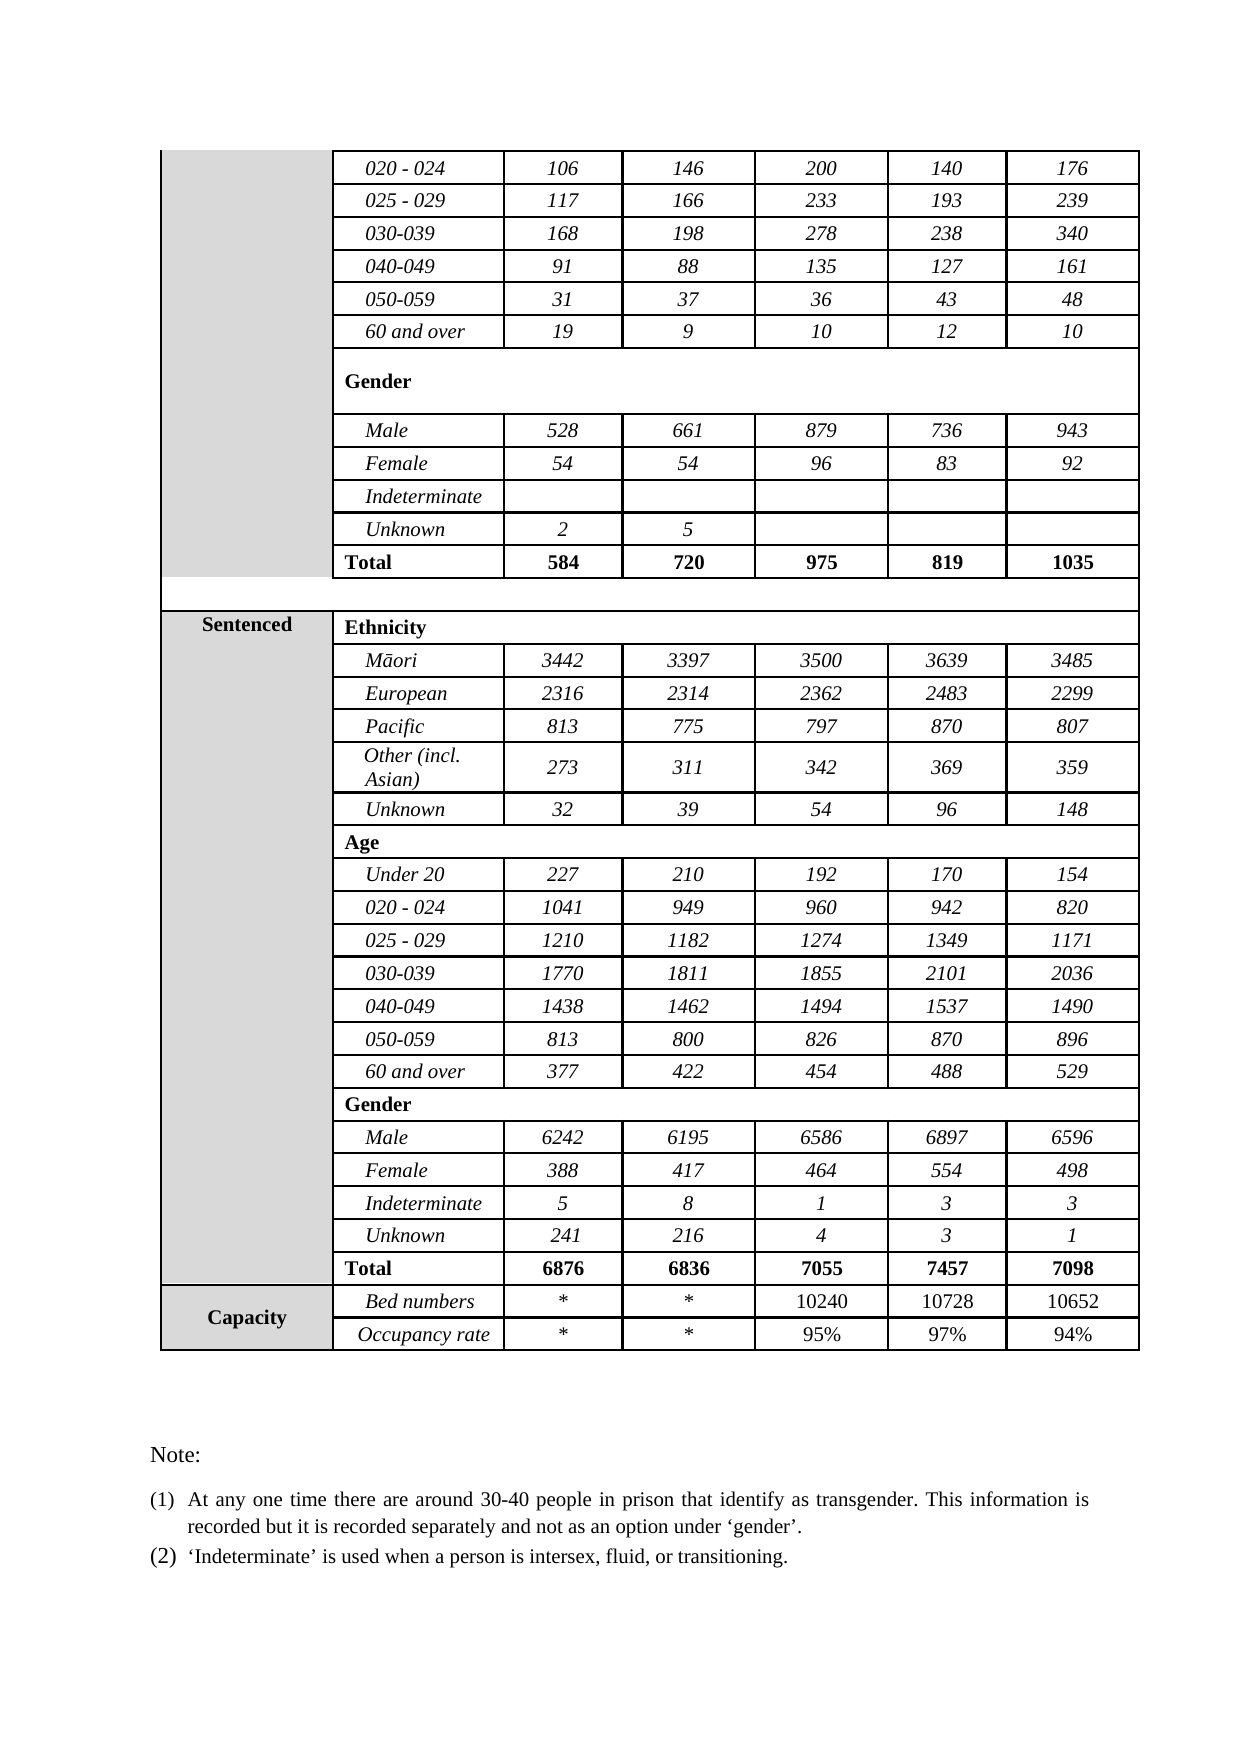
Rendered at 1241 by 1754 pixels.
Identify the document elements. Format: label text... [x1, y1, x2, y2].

table_cell 5 [624, 514, 754, 544]
table_cell Female [334, 448, 503, 479]
table_cell Total [334, 1253, 503, 1283]
table_cell 6586 [756, 1122, 887, 1152]
table_cell 10240 [756, 1286, 887, 1316]
table_cell 36 [756, 283, 887, 314]
table_cell European [334, 678, 503, 708]
table_cell 161 [1008, 251, 1138, 281]
table_cell 60 and over [334, 316, 503, 347]
table_cell 1494 [756, 990, 887, 1021]
list At any one time there are around 30-40 people in prison that identify as transgender. This information is recorded but it is recorded separately and not as an option under ‘gender’. [150, 1487, 1090, 1538]
table_cell 528 [505, 415, 621, 446]
table_cell 200 [756, 152, 887, 183]
table_cell 146 [624, 152, 754, 183]
table_cell 942 [889, 892, 1005, 923]
table_cell 32 [505, 794, 621, 824]
table_cell Unknown [334, 794, 503, 824]
table_cell 025 - 029 [334, 185, 503, 216]
table_cell 2 [505, 514, 621, 544]
table_cell 176 [1008, 152, 1138, 183]
table_cell 584 [505, 546, 621, 577]
table_cell 1490 [1008, 990, 1138, 1021]
table_cell Ethnicity [334, 612, 1138, 643]
table_cell 210 [624, 859, 754, 890]
table_cell [1008, 514, 1138, 544]
table_cell 83 [889, 448, 1005, 479]
table_cell 975 [756, 546, 887, 577]
table_cell 94% [1008, 1319, 1138, 1349]
table_cell Occupancy rate [334, 1319, 503, 1349]
table_cell 39 [624, 794, 754, 824]
table_cell 3500 [756, 645, 887, 676]
table_cell 9 [624, 316, 754, 347]
table_cell 54 [505, 448, 621, 479]
table_cell [889, 481, 1005, 511]
table_cell Gender [334, 1089, 1138, 1119]
table_cell Female [334, 1154, 503, 1185]
table_cell Unknown [334, 514, 503, 544]
table_cell 6897 [889, 1122, 1005, 1152]
table_cell Other (incl. Asian) [334, 743, 503, 791]
table_cell 488 [889, 1056, 1005, 1087]
table_cell 117 [505, 185, 621, 216]
table_cell 48 [1008, 283, 1138, 314]
table_cell 6836 [624, 1253, 754, 1283]
table_cell 1210 [505, 925, 621, 955]
table_cell 030-039 [334, 218, 503, 248]
table_cell 239 [1008, 185, 1138, 216]
table_cell 813 [505, 710, 621, 741]
table_cell 5 [505, 1187, 621, 1218]
table_cell 135 [756, 251, 887, 281]
table_cell 369 [889, 743, 1005, 791]
table_cell 97% [889, 1319, 1005, 1349]
table_cell 60 and over [334, 1056, 503, 1087]
table_cell 10652 [1008, 1286, 1138, 1316]
table_cell 88 [624, 251, 754, 281]
table_cell 6596 [1008, 1122, 1138, 1152]
table_cell 797 [756, 710, 887, 741]
table_cell 238 [889, 218, 1005, 248]
table_cell 31 [505, 283, 621, 314]
table_cell Sentenced [162, 612, 332, 1283]
table_cell [162, 577, 1138, 610]
table_cell Gender [334, 349, 1138, 413]
table_cell Male [334, 415, 503, 446]
table_cell 140 [889, 152, 1005, 183]
table_cell 227 [505, 859, 621, 890]
table_cell * [505, 1286, 621, 1316]
table_cell 736 [889, 415, 1005, 446]
table_cell 342 [756, 743, 887, 791]
table_cell 278 [756, 218, 887, 248]
table_cell 1 [756, 1187, 887, 1218]
table_cell 943 [1008, 415, 1138, 446]
table_cell 4 [756, 1220, 887, 1251]
table_cell [1008, 481, 1138, 511]
table_cell 870 [889, 1023, 1005, 1054]
table_cell [889, 514, 1005, 544]
table_cell 720 [624, 546, 754, 577]
table_cell 020 - 024 [334, 152, 503, 183]
table_cell 10 [756, 316, 887, 347]
table_cell Male [334, 1122, 503, 1152]
table_cell 273 [505, 743, 621, 791]
table_cell 1855 [756, 958, 887, 988]
table_cell 040-049 [334, 990, 503, 1021]
table_cell 340 [1008, 218, 1138, 248]
table_cell 498 [1008, 1154, 1138, 1185]
table_cell 1811 [624, 958, 754, 988]
table_cell 3 [889, 1220, 1005, 1251]
text Note: [150, 1441, 1090, 1468]
table_cell 12 [889, 316, 1005, 347]
table_cell 54 [756, 794, 887, 824]
table_cell 422 [624, 1056, 754, 1087]
table_cell * [505, 1319, 621, 1349]
table_cell 96 [889, 794, 1005, 824]
table_cell 43 [889, 283, 1005, 314]
table_cell 2101 [889, 958, 1005, 988]
table_cell 896 [1008, 1023, 1138, 1054]
table_cell 2316 [505, 678, 621, 708]
table_cell Capacity [162, 1286, 332, 1349]
table_cell 311 [624, 743, 754, 791]
table_cell [505, 481, 621, 511]
table_cell [624, 481, 754, 511]
table_cell 8 [624, 1187, 754, 1218]
table_cell 192 [756, 859, 887, 890]
table_cell 19 [505, 316, 621, 347]
table_cell 7457 [889, 1253, 1005, 1283]
table_cell 1 [1008, 1220, 1138, 1251]
table_cell 170 [889, 859, 1005, 890]
table_cell 3442 [505, 645, 621, 676]
table_cell 3 [1008, 1187, 1138, 1218]
table_cell Bed numbers [334, 1286, 503, 1316]
table_cell 800 [624, 1023, 754, 1054]
table_cell 6195 [624, 1122, 754, 1152]
table_cell 388 [505, 1154, 621, 1185]
table_cell 2362 [756, 678, 887, 708]
table_cell 050-059 [334, 1023, 503, 1054]
list ‘Indeterminate’ is used when a person is intersex, fluid, or transitioning. [150, 1542, 1090, 1568]
table_cell 148 [1008, 794, 1138, 824]
table_cell 1182 [624, 925, 754, 955]
table_cell Māori [334, 645, 503, 676]
table_cell 819 [889, 546, 1005, 577]
table_cell 879 [756, 415, 887, 446]
table_cell 1041 [505, 892, 621, 923]
table_cell 1537 [889, 990, 1005, 1021]
table_cell 826 [756, 1023, 887, 1054]
table_cell 960 [756, 892, 887, 923]
table_cell [756, 514, 887, 544]
table_cell 10728 [889, 1286, 1005, 1316]
table_cell 1171 [1008, 925, 1138, 955]
table_cell 95% [756, 1319, 887, 1349]
table_cell * [624, 1286, 754, 1316]
table_cell 807 [1008, 710, 1138, 741]
table_cell 1274 [756, 925, 887, 955]
table_cell 870 [889, 710, 1005, 741]
table_cell Total [334, 546, 503, 577]
table_cell 106 [505, 152, 621, 183]
table_cell Under 20 [334, 859, 503, 890]
table_cell 040-049 [334, 251, 503, 281]
table_cell 529 [1008, 1056, 1138, 1087]
table_cell 1770 [505, 958, 621, 988]
table_cell 3485 [1008, 645, 1138, 676]
table_cell 7098 [1008, 1253, 1138, 1283]
table_cell [756, 481, 887, 511]
table_cell 154 [1008, 859, 1138, 890]
table_cell 464 [756, 1154, 887, 1185]
table_cell Unknown [334, 1220, 503, 1251]
table_cell 54 [624, 448, 754, 479]
table_cell 96 [756, 448, 887, 479]
table_cell 168 [505, 218, 621, 248]
table_cell Indeterminate [334, 1187, 503, 1218]
table_cell 813 [505, 1023, 621, 1054]
table_cell 216 [624, 1220, 754, 1251]
table_cell 820 [1008, 892, 1138, 923]
table_cell 37 [624, 283, 754, 314]
table_cell 241 [505, 1220, 621, 1251]
table_cell 020 - 024 [334, 892, 503, 923]
table_cell Pacific [334, 710, 503, 741]
table_cell 127 [889, 251, 1005, 281]
table_cell 6242 [505, 1122, 621, 1152]
table_cell 1349 [889, 925, 1005, 955]
table_cell 454 [756, 1056, 887, 1087]
table_cell 949 [624, 892, 754, 923]
table_cell 193 [889, 185, 1005, 216]
table_cell * [624, 1319, 754, 1349]
table_cell 377 [505, 1056, 621, 1087]
table_cell 1438 [505, 990, 621, 1021]
table_cell 050-059 [334, 283, 503, 314]
table_cell 030-039 [334, 958, 503, 988]
table_cell 417 [624, 1154, 754, 1185]
table_cell 1035 [1008, 546, 1138, 577]
table_cell 1462 [624, 990, 754, 1021]
table_cell 7055 [756, 1253, 887, 1283]
table_cell 10 [1008, 316, 1138, 347]
table_cell 554 [889, 1154, 1005, 1185]
table_cell 2036 [1008, 958, 1138, 988]
table_cell 91 [505, 251, 621, 281]
table_cell Age [334, 826, 1138, 857]
table_cell 3397 [624, 645, 754, 676]
table_cell 166 [624, 185, 754, 216]
table_cell 2483 [889, 678, 1005, 708]
table_cell 92 [1008, 448, 1138, 479]
table_cell 233 [756, 185, 887, 216]
table_cell 2314 [624, 678, 754, 708]
table_cell 661 [624, 415, 754, 446]
table_cell 025 - 029 [334, 925, 503, 955]
table_cell 6876 [505, 1253, 621, 1283]
table_cell Indeterminate [334, 481, 503, 511]
table_cell 359 [1008, 743, 1138, 791]
table_cell 775 [624, 710, 754, 741]
table_cell 2299 [1008, 678, 1138, 708]
table_cell 3 [889, 1187, 1005, 1218]
table_cell 3639 [889, 645, 1005, 676]
table_cell 198 [624, 218, 754, 248]
